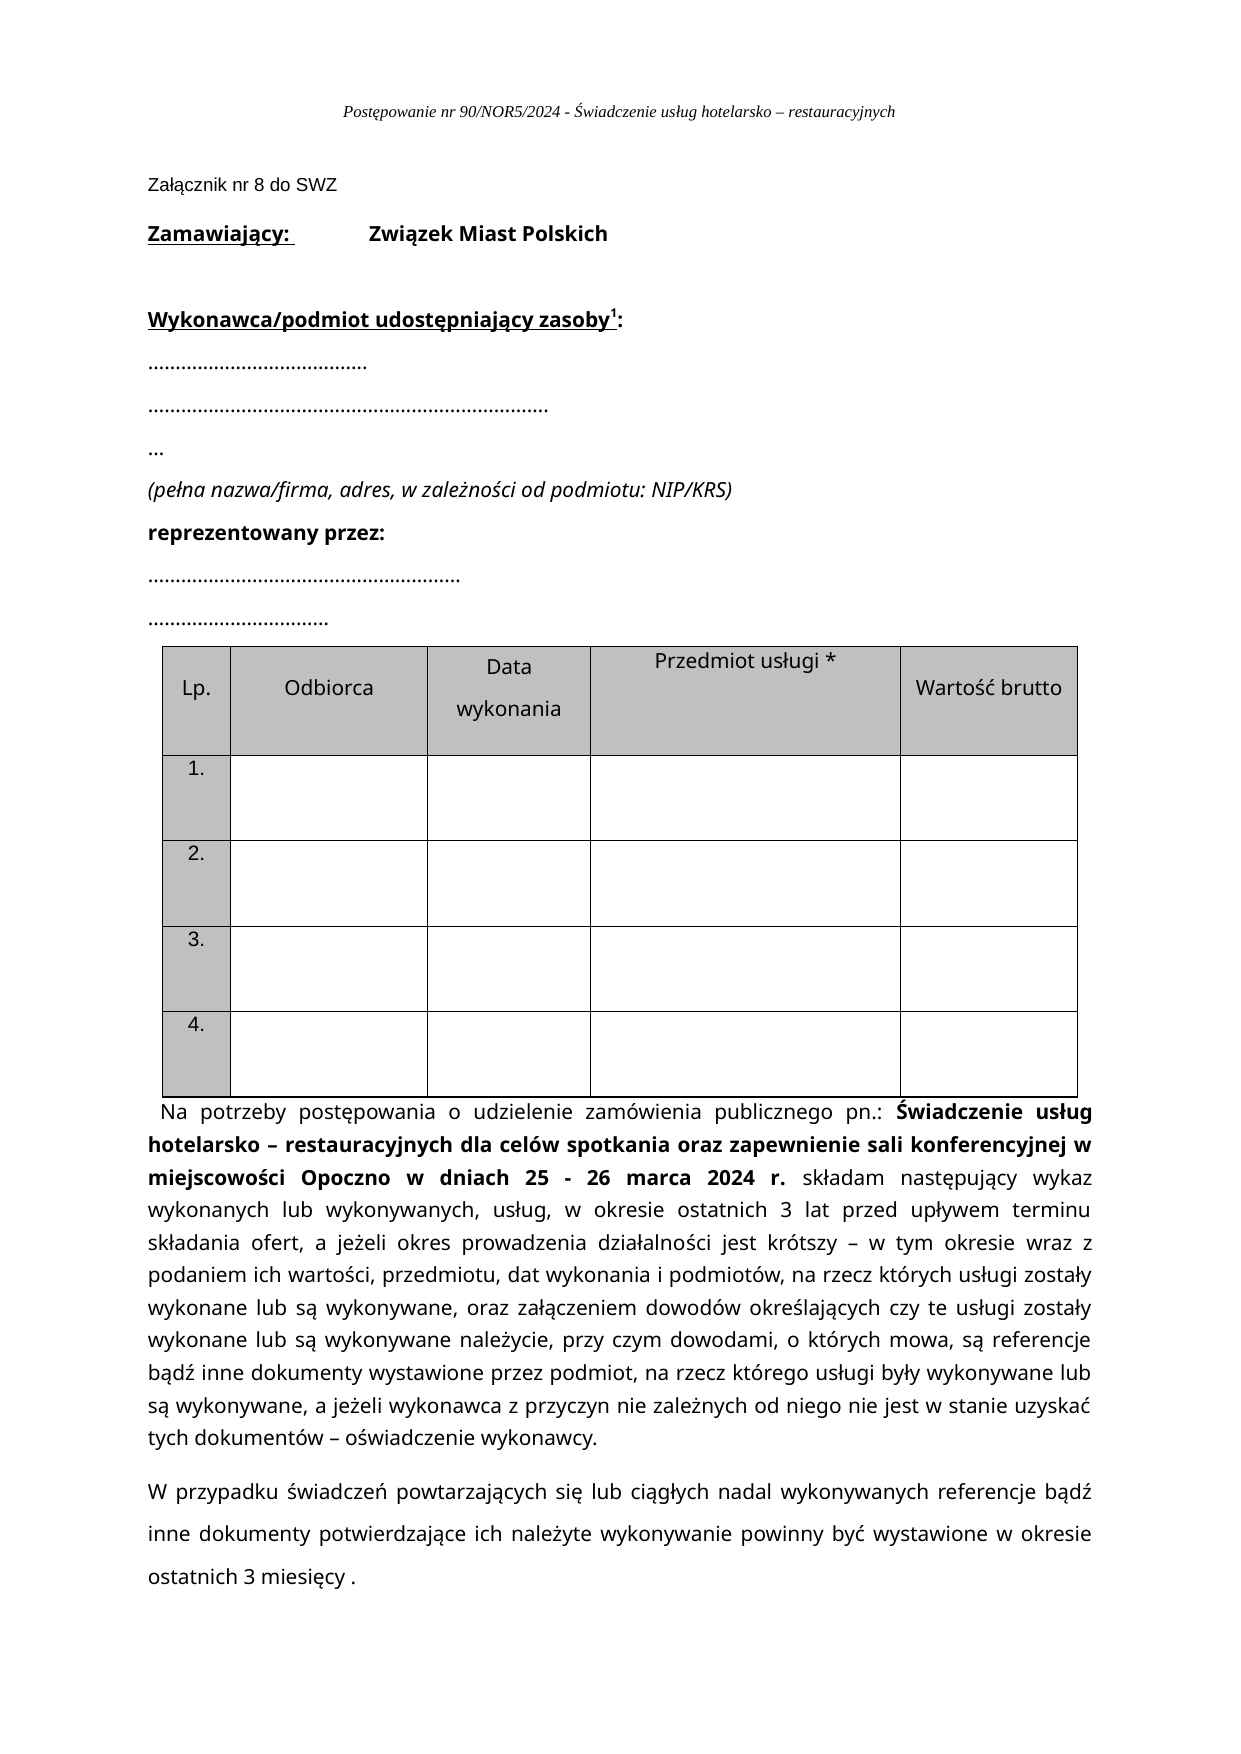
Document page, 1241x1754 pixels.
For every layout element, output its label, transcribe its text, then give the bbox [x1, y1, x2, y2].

text Zamawiający: Związek Miast Polskich [148, 219, 1093, 248]
table_cell [163, 841, 230, 926]
table_cell [428, 927, 590, 1011]
table_header Wartość brutto [901, 647, 1077, 755]
table_cell [428, 756, 590, 840]
table_header Lp. [163, 647, 230, 755]
text ………………………………….……………………………………………………………….… [148, 347, 561, 461]
table_cell [901, 1012, 1077, 1096]
table_header Data wykonania [428, 647, 590, 755]
table_cell [231, 927, 427, 1011]
text W przypadku świadczeń powtarzających się lub ciągłych nadal wykonywanych referencje bądź inne dokumenty potwierdzające ich należyte wykonywanie powinny być wystawione w okresie ostatnich 3 miesięcy . [148, 1477, 1093, 1591]
text Załącznik nr 8 do SWZ [148, 174, 1093, 196]
table_cell [901, 756, 1077, 840]
table_cell [591, 1012, 900, 1096]
table_header Przedmiot usługi * [591, 647, 900, 755]
table_cell [428, 1012, 590, 1096]
table_cell [901, 927, 1077, 1011]
table_cell [163, 756, 230, 840]
text ……………………………………………………………………………… [148, 560, 472, 631]
table_cell [428, 841, 590, 926]
table_cell [591, 927, 900, 1011]
text Na potrzeby postępowania o udzielenie zamówienia publicznego pn.: Świadczenie usług hotelarsko – restauracyjnych dla celów spotkania oraz zapewnienie sali konferencyjnej w miejscowości Opoczno w dniach 25 - 26 marca 2024 r. składam następujący wykaz wykonanych lub wykonywanych, usług, w okresie ostatnich 3 lat przed upływem terminu składania ofert, a jeżeli okres prowadzenia działalności jest krótszy – w tym okresie wraz z podaniem ich wartości, przedmiotu, dat wykonania i podmiotów, na rzecz których usługi zostały wykonane lub są wykonywane, oraz załączeniem dowodów określających czy te usługi zostały wykonane lub są wykonywane należycie, przy czym dowodami, o których mowa, są referencje bądź inne dokumenty wystawione przez podmiot, na rzecz którego usługi były wykonywane lub są wykonywane, a jeżeli wykonawca z przyczyn nie zależnych od niego nie jest w stanie uzyskać tych dokumentów – oświadczenie wykonawcy. [148, 1097, 1093, 1452]
text (pełna nazwa/firma, adres, w zależności od podmiotu: NIP/KRS) [148, 475, 1093, 504]
table_cell [163, 927, 230, 1011]
table_cell [591, 841, 900, 926]
table_cell [901, 841, 1077, 926]
table_header Odbiorca [231, 647, 427, 755]
table_cell [231, 1012, 427, 1096]
table_cell [591, 756, 900, 840]
table_cell [163, 1012, 230, 1096]
text reprezentowany przez: [148, 518, 1093, 546]
table_cell [231, 841, 427, 926]
text Wykonawca/podmiot udostępniający zasoby1: [148, 305, 1093, 333]
table_cell [231, 756, 427, 840]
